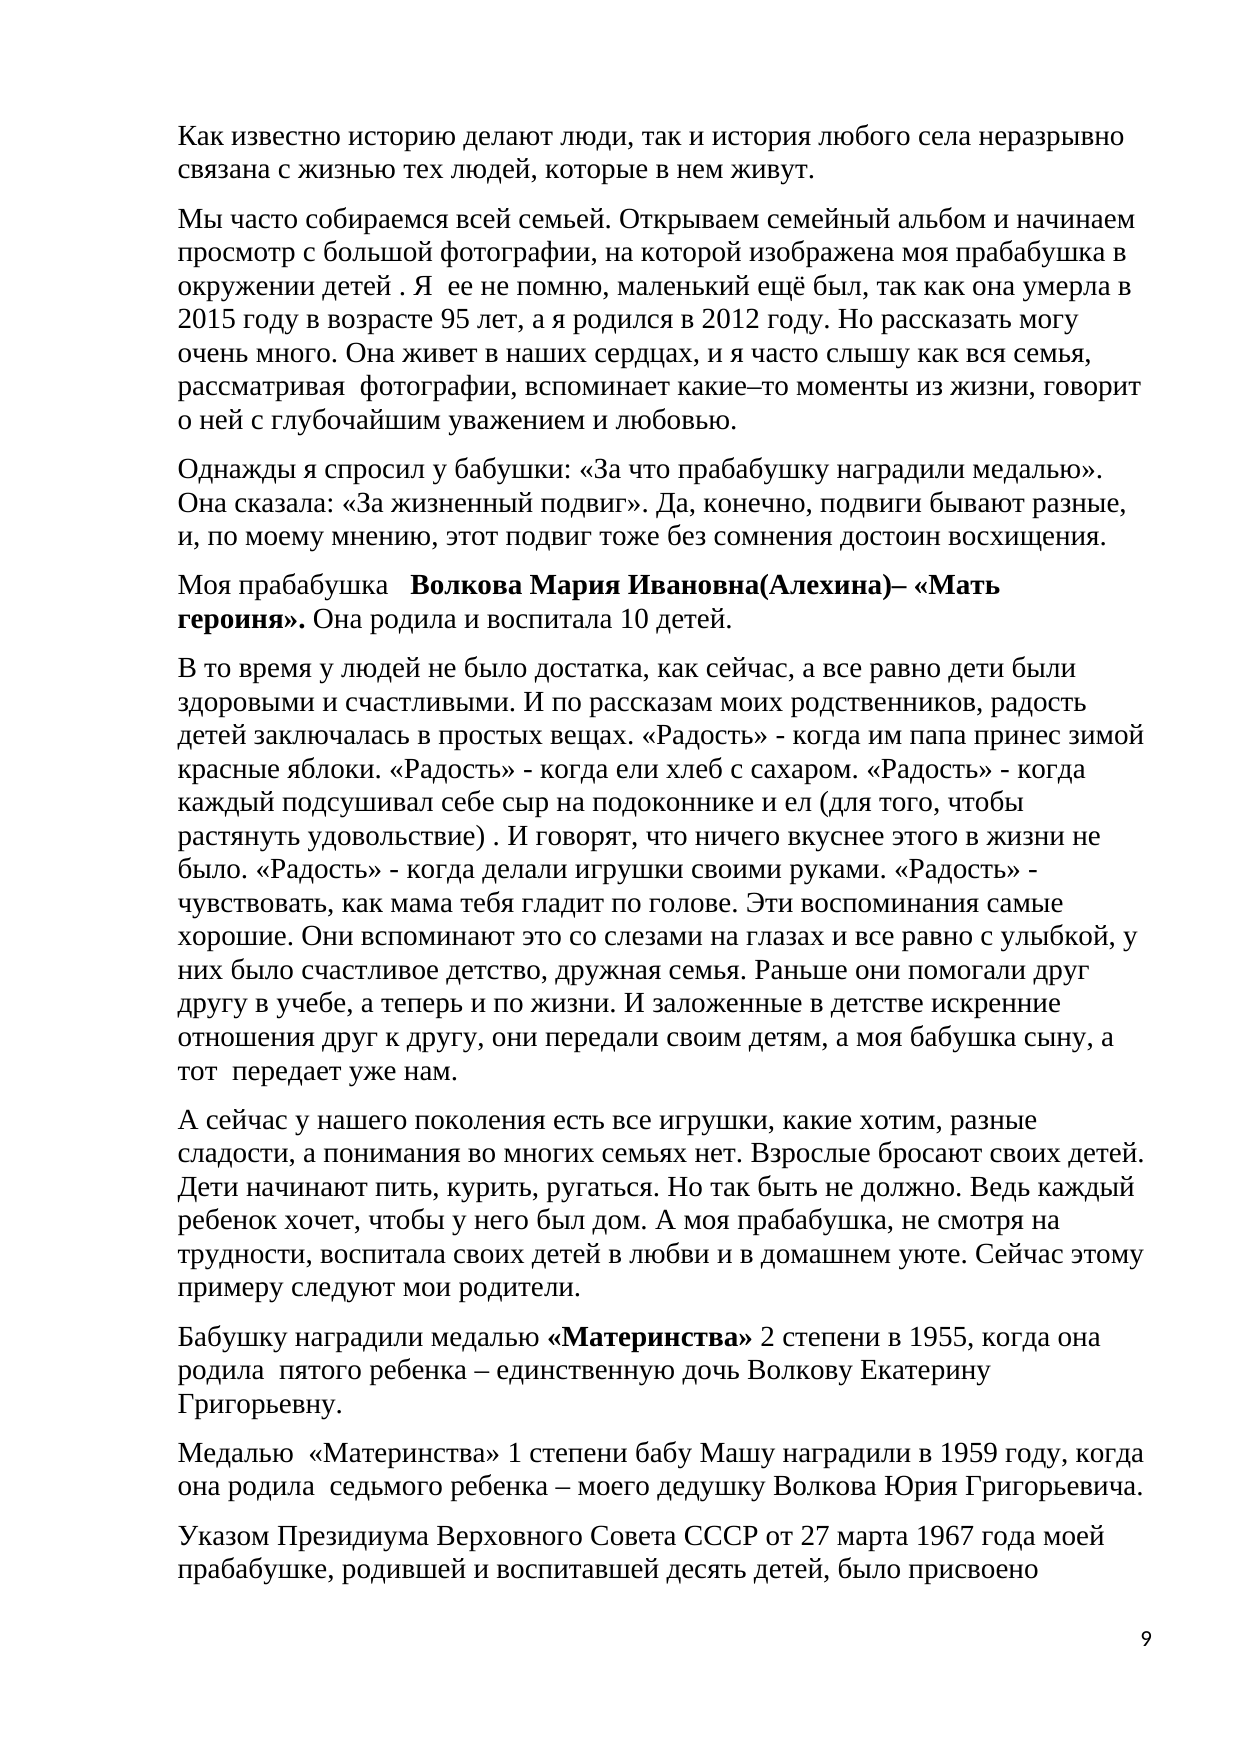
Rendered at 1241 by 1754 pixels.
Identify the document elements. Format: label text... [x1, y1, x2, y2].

text Мы часто собираемся всей семьей. Открываем семейный альбом и начинаем просмотр с большой фотографии, на которой изображена моя прабабушка в окружении детей . Я ее не помню, маленький ещё был, так как она умерла в 2015 году в возрасте 95 лет, а я родился в 2012 году. Но рассказать могу очень много. Она живет в наших сердцах, и я часто слышу как вся семья, рассматривая фотографии, вспоминает какие–то моменты из жизни, говорит о ней с глубочайшим уважением и любовью. [177, 201, 1152, 436]
text Однажды я спросил у бабушки: «За что прабабушку наградили медалью». Она сказала: «За жизненный подвиг». Да, конечно, подвиги бывают разные, и, по моему мнению, этот подвиг тоже без сомнения достоин восхищения. [177, 451, 1152, 552]
text Моя прабабушка Волкова Мария Ивановна(Алехина)– «Мать героиня». Она родила и воспитала 10 детей. [177, 567, 1152, 634]
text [177, 1518, 1152, 1585]
text А сейчас у нашего поколения есть все игрушки, какие хотим, разные сладости, а понимания во многих семьях нет. Взрослые бросают своих детей. Дети начинают пить, курить, ругаться. Но так быть не должно. Ведь каждый ребенок хочет, чтобы у него был дом. А моя прабабушка, не смотря на трудности, воспитала своих детей в любви и в домашнем уюте. Сейчас этому примеру следуют мои родители. [177, 1102, 1152, 1303]
text Как известно историю делают люди, так и история любого села неразрывно связана с жизнью тех людей, которые в нем живут. [177, 118, 1152, 185]
text Медалью «Материнства» 1 степени бабу Машу наградили в 1959 году, когда она родила седьмого ребенка – моего дедушку Волкова Юрия Григорьевича. [177, 1435, 1152, 1502]
text В то время у людей не было достатка, как сейчас, а все равно дети были здоровыми и счастливыми. И по рассказам моих родственников, радость детей заключалась в простых вещах. «Радость» - когда им папа принес зимой красные яблоки. «Радость» - когда ели хлеб с сахаром. «Радость» - когда каждый подсушивал себе сыр на подоконнике и ел (для того, чтобы растянуть удовольствие) . И говорят, что ничего вкуснее этого в жизни не было. «Радость» - когда делали игрушки своими руками. «Радость» - чувствовать, как мама тебя гладит по голове. Эти воспоминания самые хорошие. Они вспоминают это со слезами на глазах и все равно с улыбкой, у них было счастливое детство, дружная семья. Раньше они помогали друг другу в учебе, а теперь и по жизни. И заложенные в детстве искренние отношения друг к другу, они передали своим детям, а моя бабушка сыну, а тот передает уже нам. [177, 650, 1152, 1086]
text Бабушку наградили медалью «Материнства» 2 степени в 1955, когда она родила пятого ребенка – единственную дочь Волкову Екатерину Григорьевну. [177, 1319, 1152, 1419]
